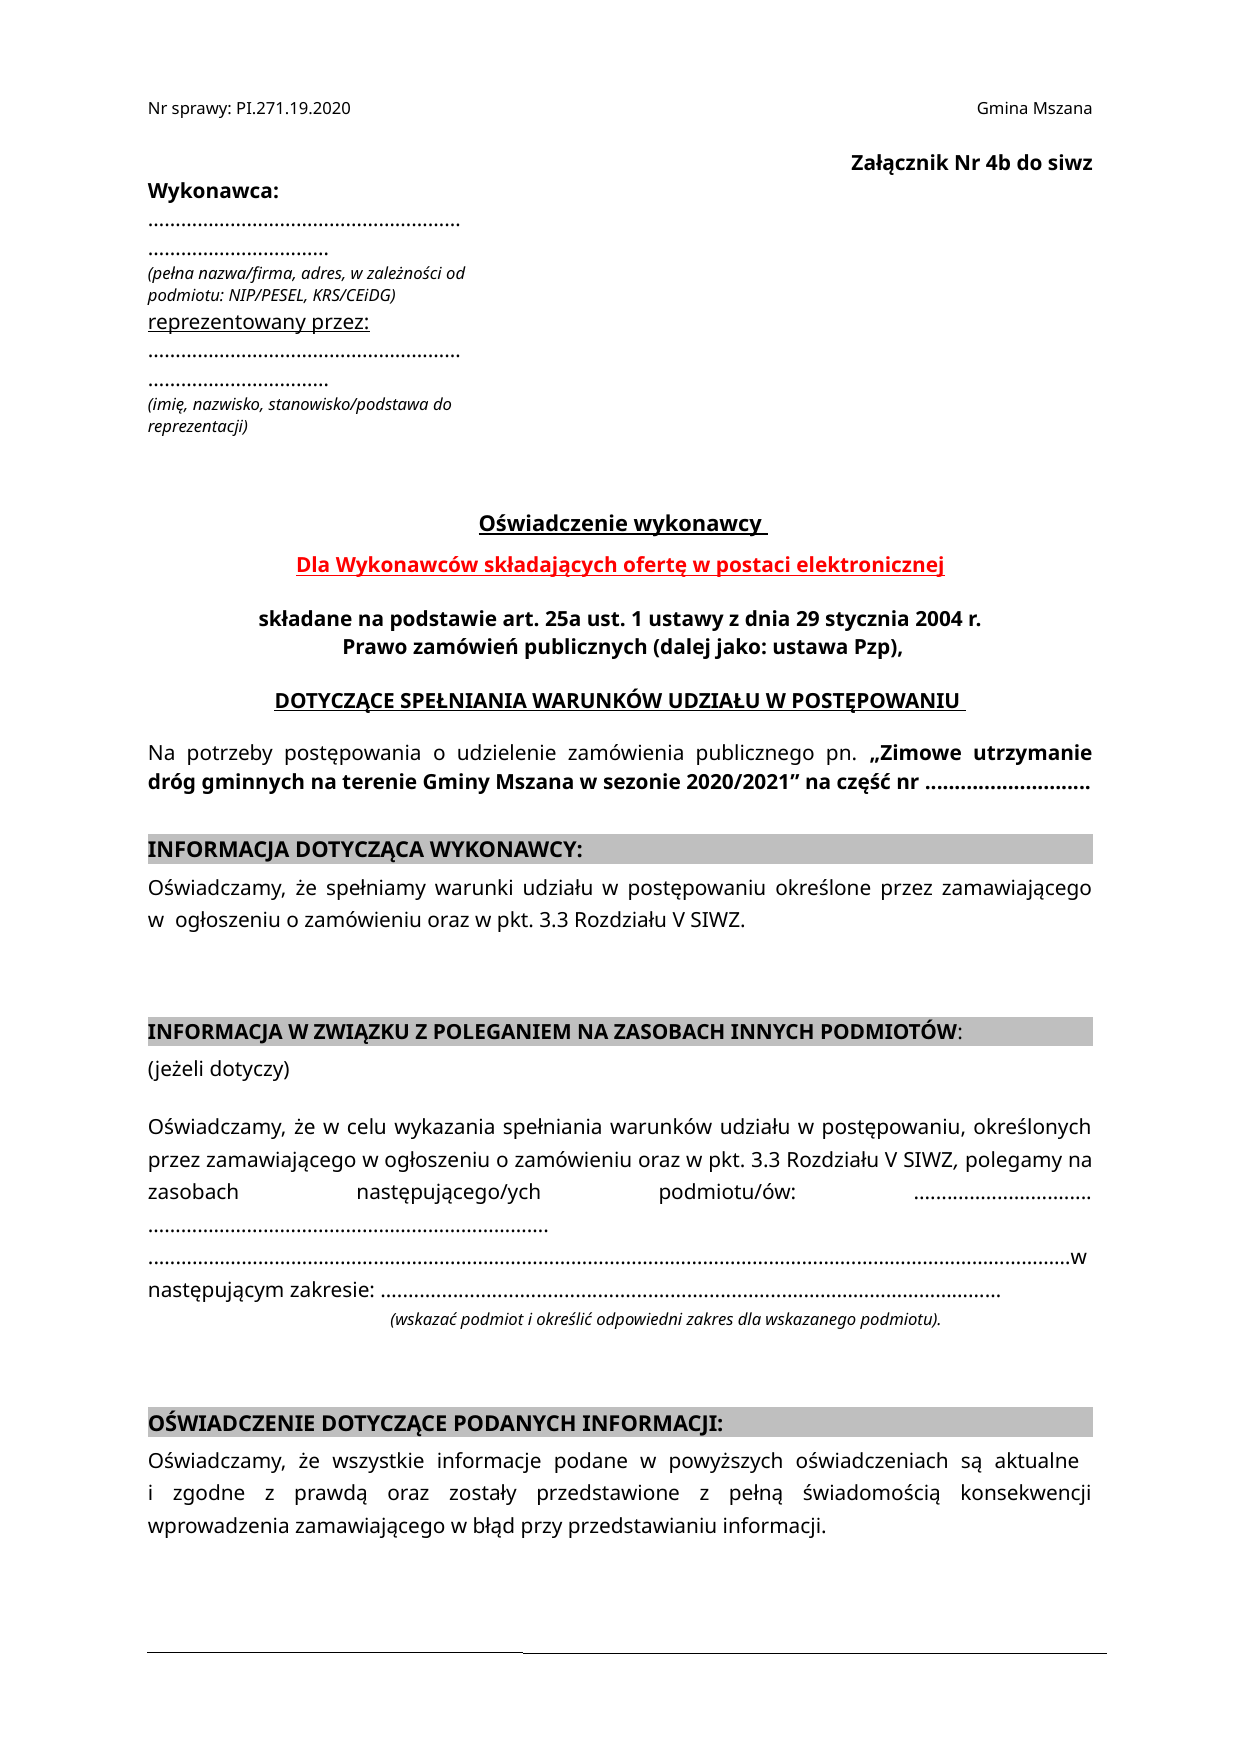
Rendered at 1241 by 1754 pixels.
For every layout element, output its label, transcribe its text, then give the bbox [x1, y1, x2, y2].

text reprezentowany przez: [148, 307, 1093, 335]
text ……………………………………………………………………………… [148, 335, 472, 392]
text (wskazać podmiot i określić odpowiedni zakres dla wskazanego podmiotu). [148, 1308, 1093, 1330]
text Na potrzeby postępowania o udzielenie zamówienia publicznego pn. „Zimowe utrzymanie dróg gminnych na terenie Gminy Mszana w sezonie 2020/2021” na część nr ............................ [148, 738, 1093, 795]
text Oświadczenie wykonawcy [148, 508, 1093, 538]
text Oświadczamy, że w celu wykazania spełniania warunków udziału w postępowaniu, określonych przez zamawiającego w ogłoszeniu o zamówieniu oraz w pkt. 3.3 Rozdziału V SIWZ, polegamy na zasobach następującego/ych podmiotu/ów: ................................………………………………………………………………. [148, 1112, 1093, 1238]
text (imię, nazwisko, stanowisko/podstawa do reprezentacji) [148, 392, 472, 437]
text składane na podstawie art. 25a ust. 1 ustawy z dnia 29 stycznia 2004 r. [148, 604, 1093, 632]
text ..……………………………………………………………………………………………………………….…………………………………w następującym zakresie: …......................................................................………………………………… [148, 1242, 1093, 1303]
text Dla Wykonawców składających ofertę w postaci elektronicznej [148, 551, 1093, 579]
text Prawo zamówień publicznych (dalej jako: ustawa Pzp), [148, 632, 1093, 661]
text (pełna nazwa/firma, adres, w zależności od podmiotu: NIP/PESEL, KRS/CEiDG) [148, 261, 472, 307]
text ……………………………………………………………………………… [148, 204, 472, 261]
text Załącznik Nr 4b do siwz [148, 148, 1093, 176]
text INFORMACJA W ZWIĄZKU Z POLEGANIEM NA ZASOBACH INNYCH PODMIOTÓW: [148, 1017, 1093, 1046]
text (jeżeli dotyczy) [148, 1054, 1093, 1083]
text OŚWIADCZENIE DOTYCZĄCE PODANYCH INFORMACJI: [148, 1407, 1093, 1437]
text INFORMACJA DOTYCZĄCA WYKONAWCY: [148, 834, 1093, 864]
text Oświadczamy, że wszystkie informacje podane w powyższych oświadczeniach są aktualne i zgodne z prawdą oraz zostały przedstawione z pełną świadomością konsekwencji wprowadzenia zamawiającego w błąd przy przedstawianiu informacji. [148, 1446, 1093, 1539]
text Wykonawca: [148, 176, 1093, 204]
text DOTYCZĄCE SPEŁNIANIA WARUNKÓW UDZIAŁU W POSTĘPOWANIU [148, 686, 1093, 738]
text Oświadczamy, że spełniamy warunki udziału w postępowaniu określone przez zamawiającego w ogłoszeniu o zamówieniu oraz w pkt. 3.3 Rozdziału V SIWZ. [148, 873, 1093, 934]
